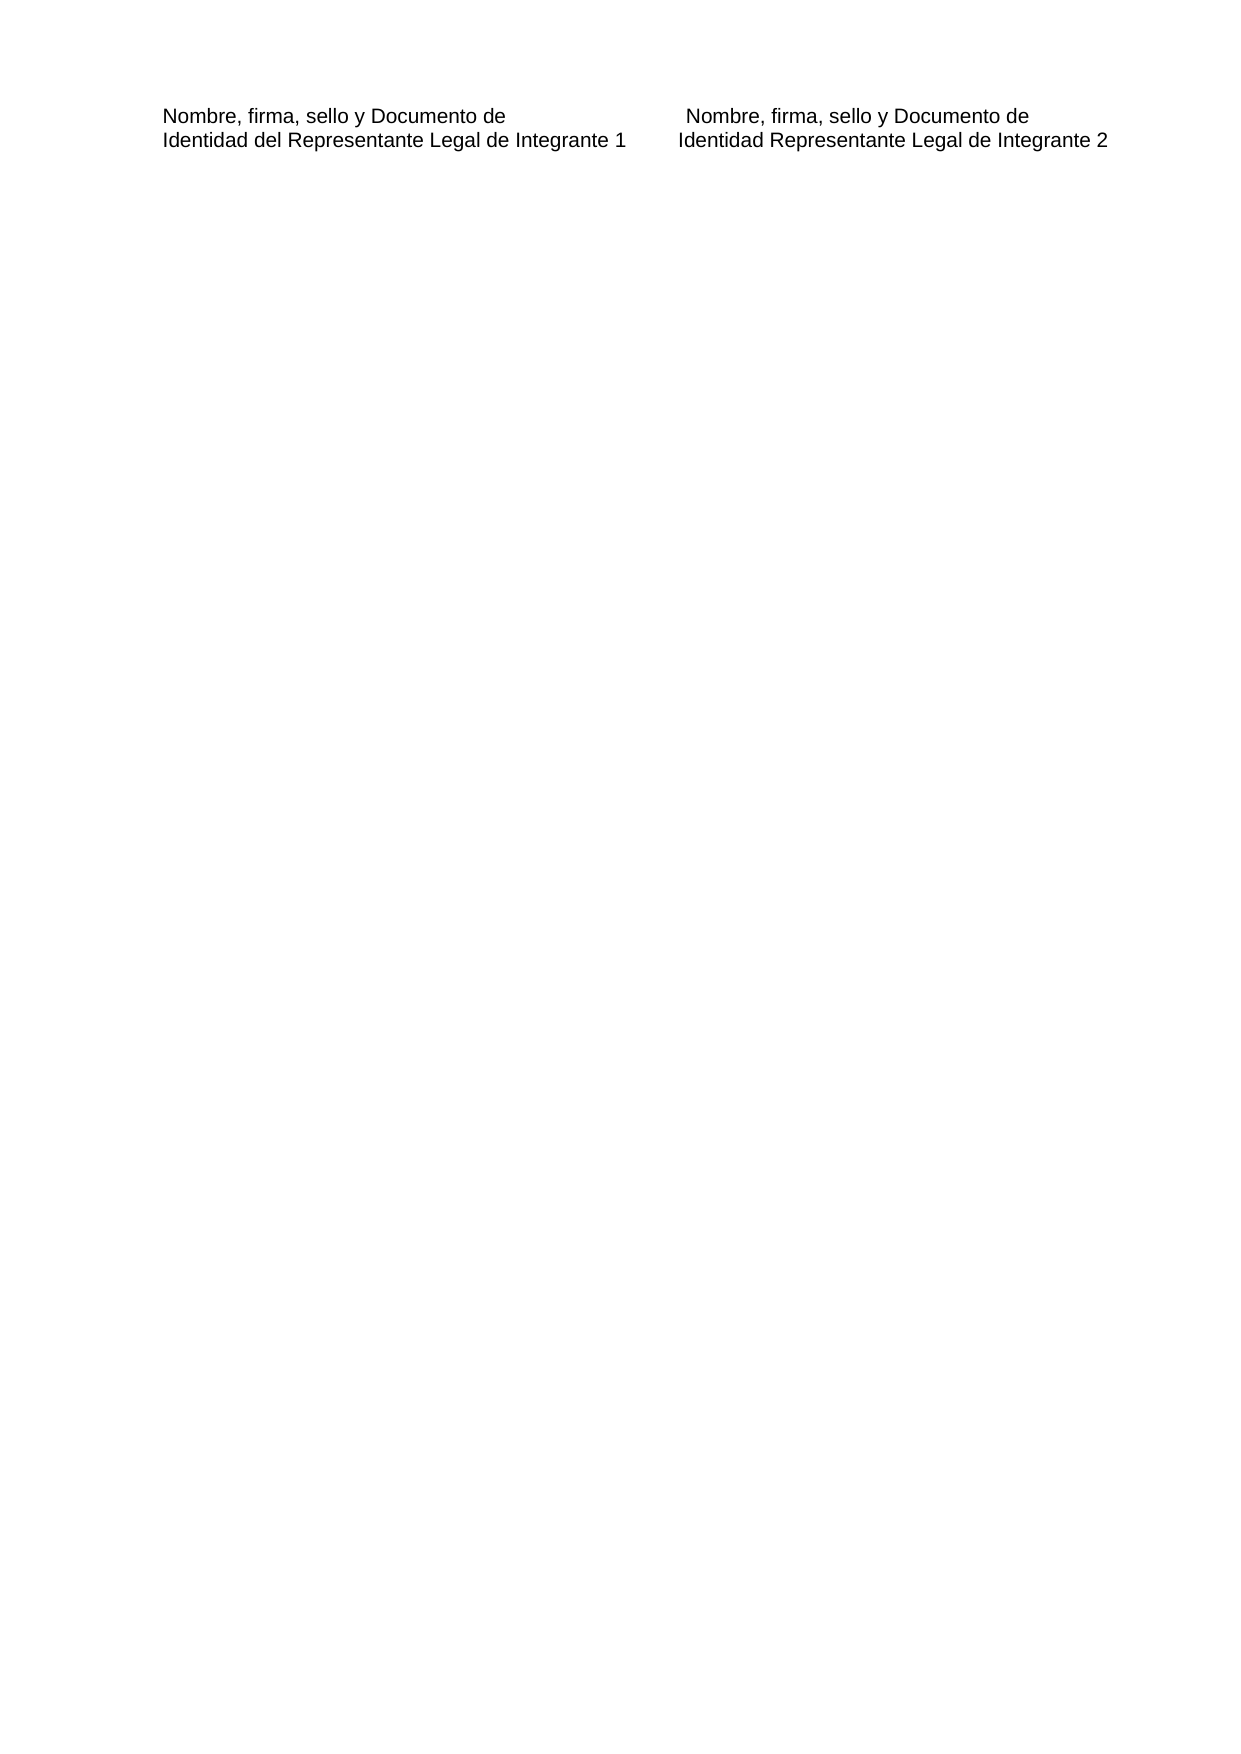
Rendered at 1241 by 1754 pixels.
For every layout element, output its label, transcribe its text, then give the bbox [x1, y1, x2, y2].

text Nombre, firma, sello y Documento de Nombre, firma, sello y Documento de [162, 103, 1117, 127]
text Identidad del Representante Legal de Integrante 1 Identidad Representante Legal de Integrante 2 [162, 127, 1117, 151]
